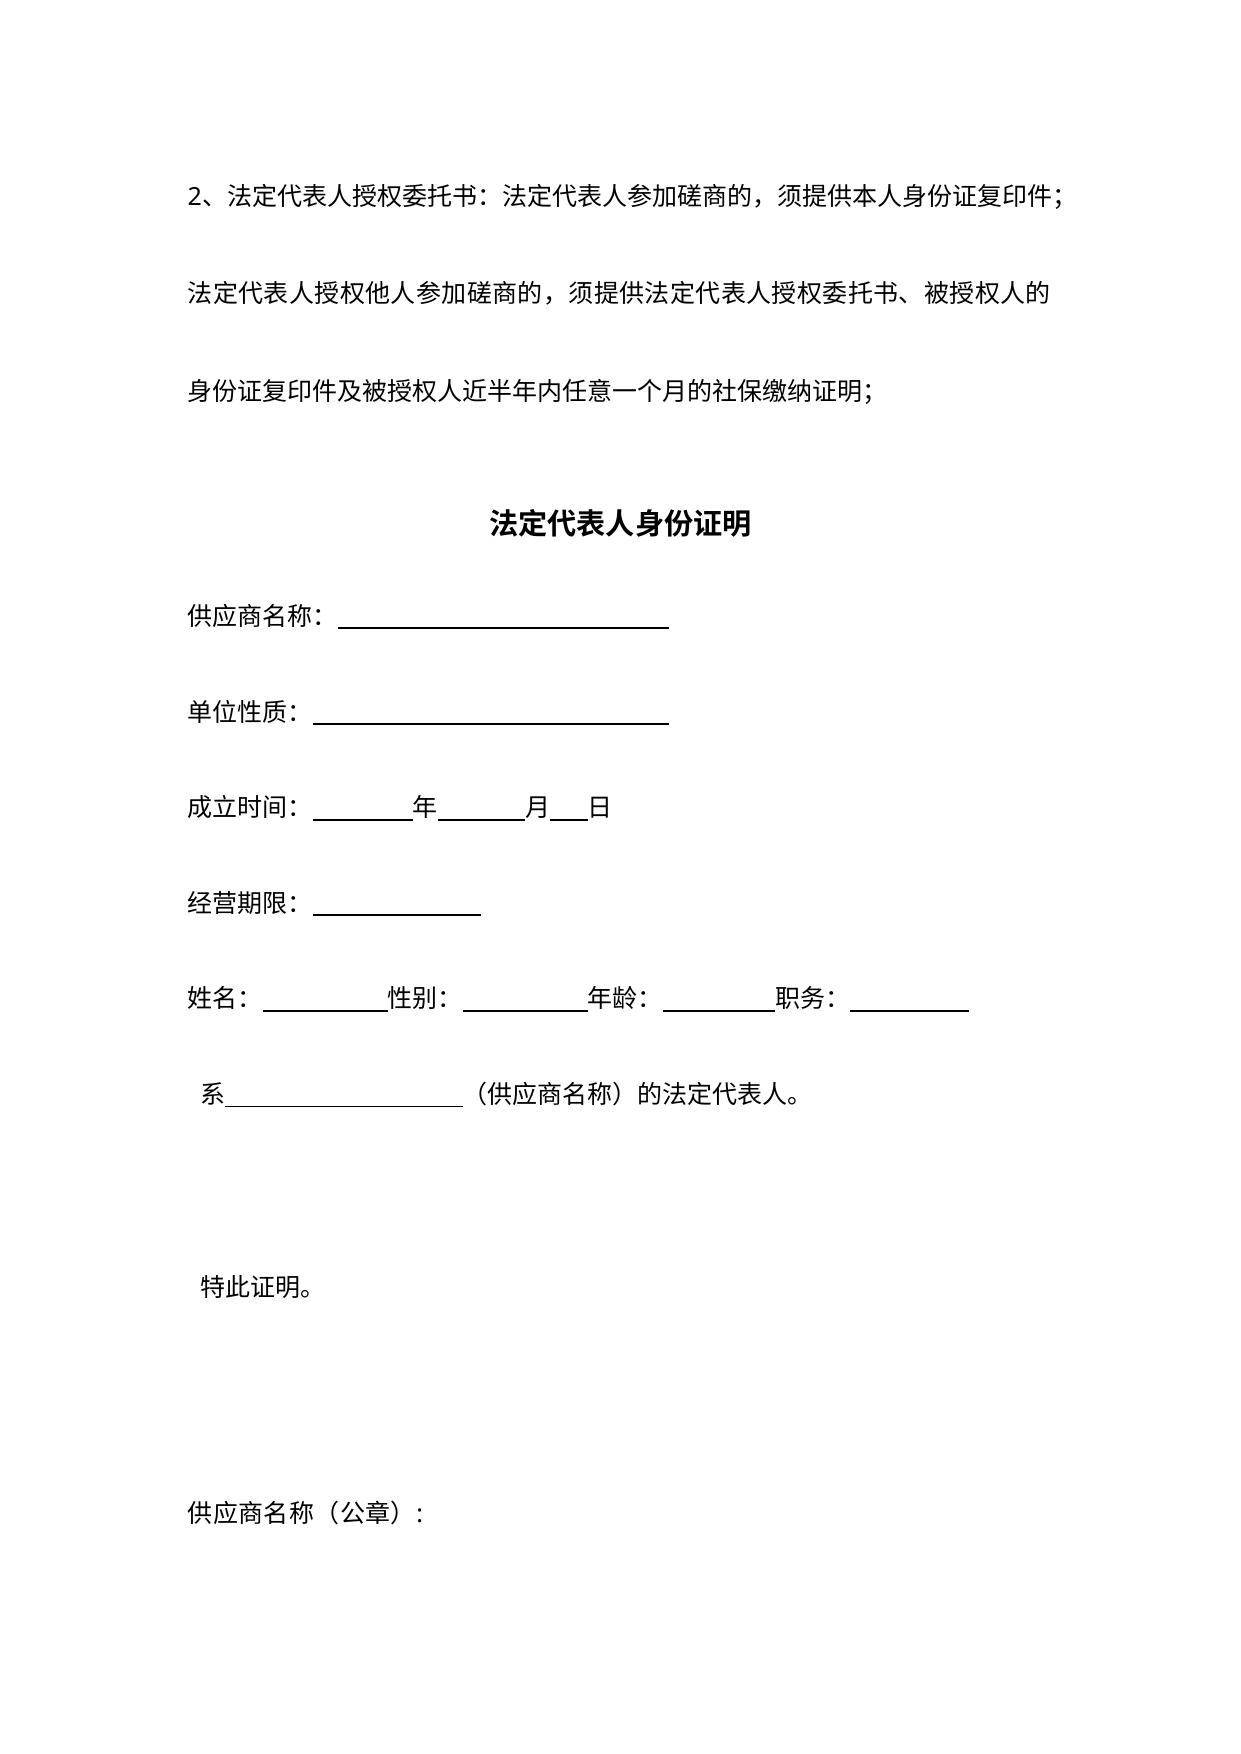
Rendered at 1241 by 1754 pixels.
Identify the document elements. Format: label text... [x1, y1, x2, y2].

text 2、法定代表人授权委托书：法定代表人参加磋商的，须提供本人身份证复印件；法定代表人授权他人参加磋商的，须提供法定代表人授权委托书、被授权人的身份证复印件及被授权人近半年内任意一个月的社保缴纳证明； [187, 162, 1053, 422]
text 供应商名称（公章）: [187, 1479, 1053, 1544]
text 经营期限： [187, 869, 638, 934]
text 特此证明。 [200, 1253, 788, 1318]
text 成立时间： 年 月 日 [187, 773, 638, 838]
text 法定代表人身份证明 [187, 489, 1053, 554]
text 单位性质： [187, 678, 1053, 743]
text 系 （供应商名称）的法定代表人。 [200, 1060, 788, 1223]
text 供应商名称： [187, 582, 1053, 647]
text 姓名： 性别： 年龄： 职务： [187, 964, 1053, 1029]
